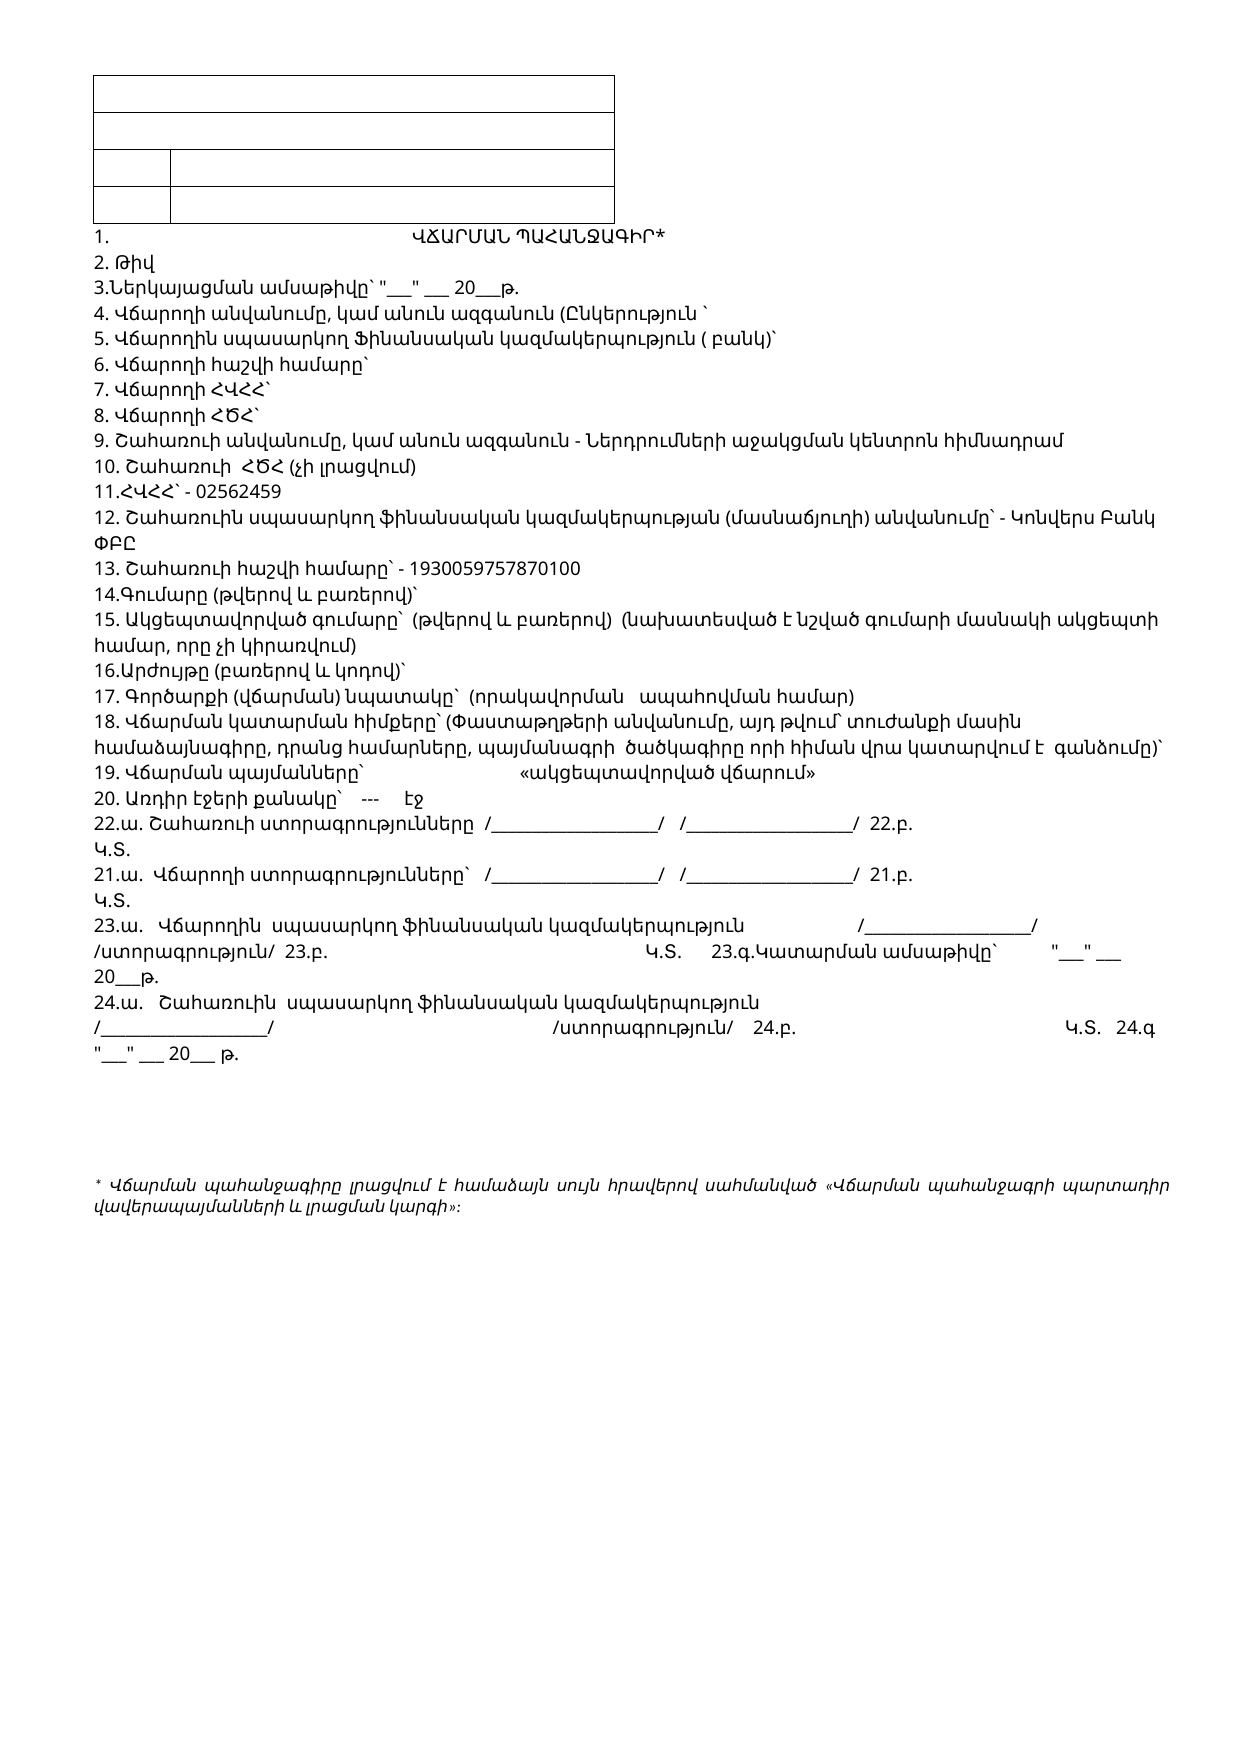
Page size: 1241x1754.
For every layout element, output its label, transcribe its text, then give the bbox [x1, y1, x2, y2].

text * Վճարման պահանջագիրը լրացվում է համաձայն սույն հրավերով սահմանված «Վճարման պահանջագրի պարտադիր վավերապայմանների և լրացման կարգի»: [94, 1176, 1171, 1216]
